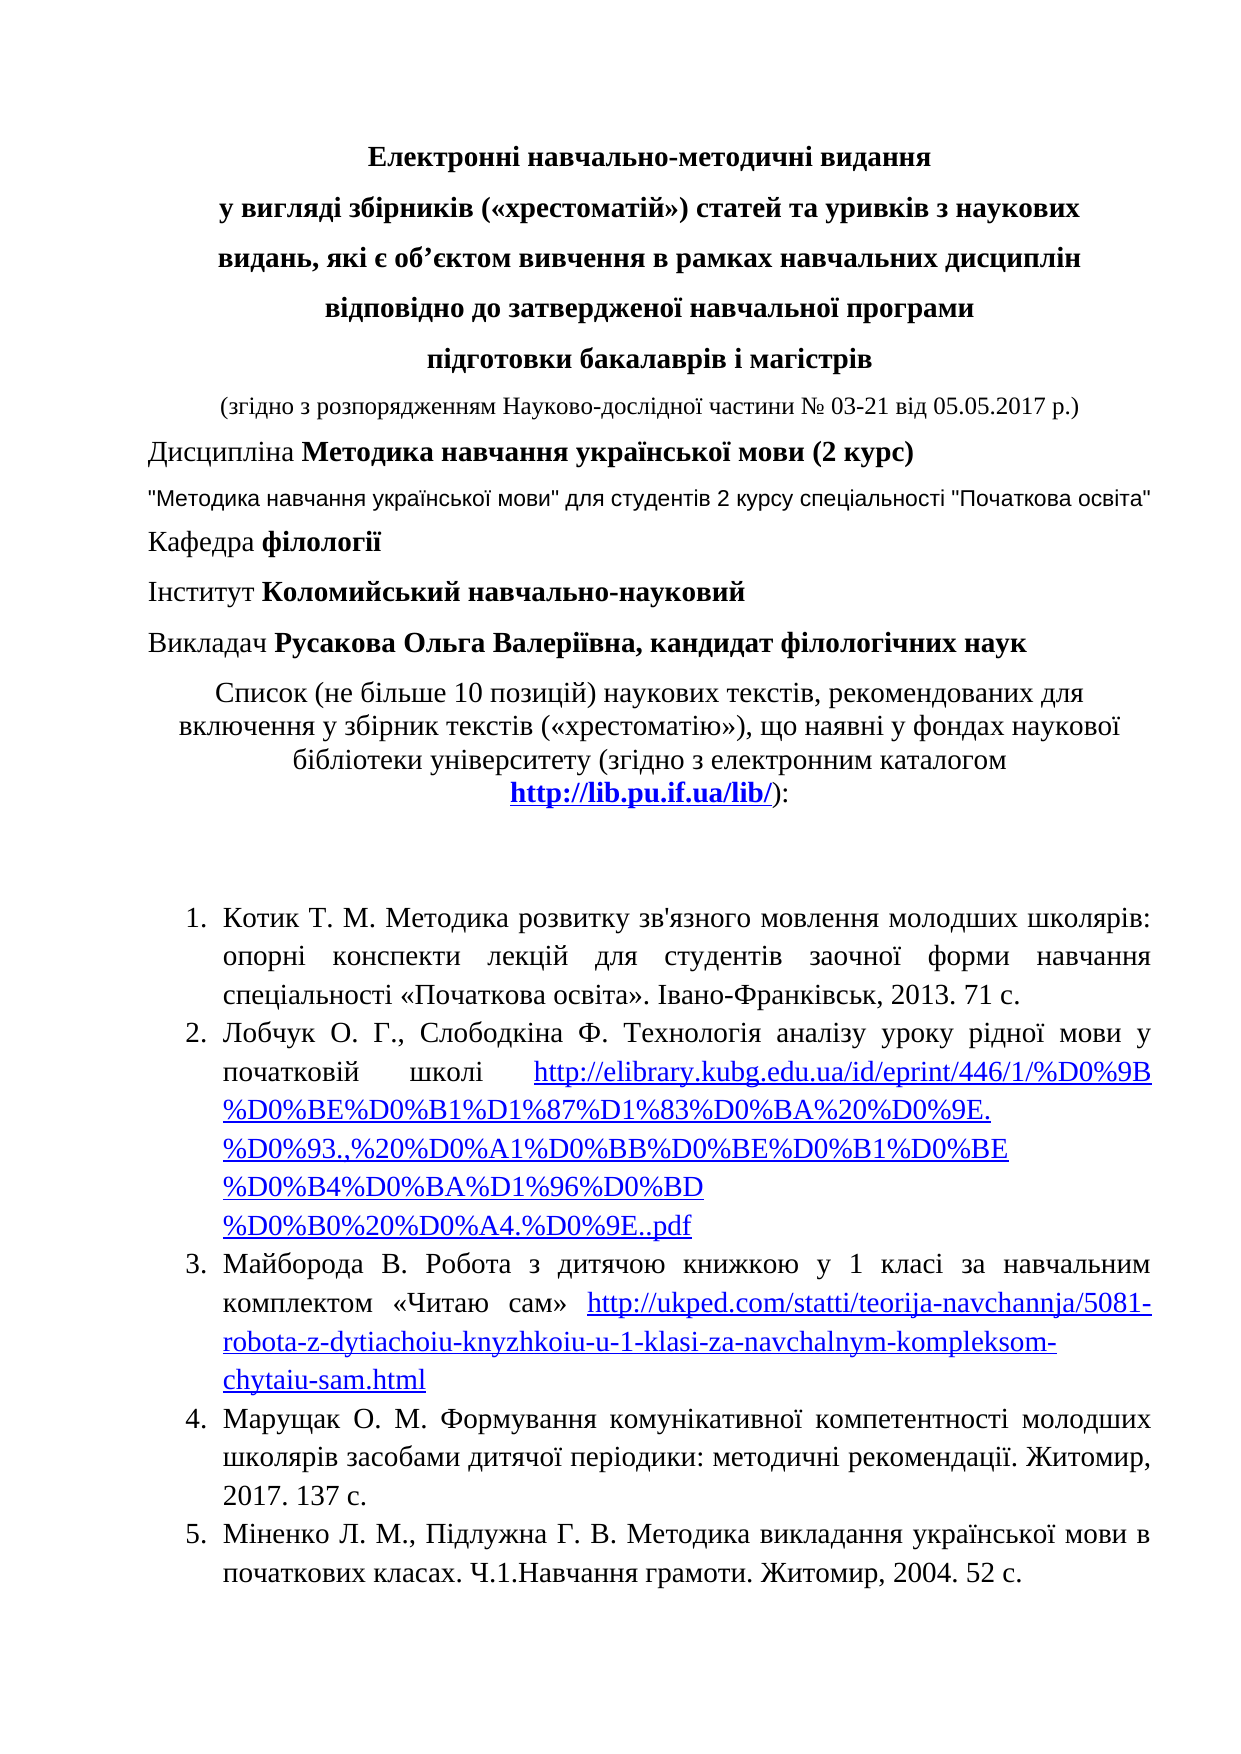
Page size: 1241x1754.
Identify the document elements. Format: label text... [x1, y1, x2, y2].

text включення у збірник текстів («хрестоматію»), що наявні у фондах наукової [148, 708, 1152, 742]
text бібліотеки університету (згідно з електронним каталогом [148, 742, 1152, 776]
text Інститут Коломийський навчально-науковий [148, 574, 1152, 608]
text Кафедра філології [148, 524, 1152, 558]
text Список (не більше 10 позицій) наукових текстів, рекомендованих для [148, 675, 1152, 708]
text відповідно до затвердженої навчальної програми [148, 291, 1152, 324]
text у вигляді збірників («хрестоматій») статей та уривків з наукових [148, 190, 1152, 223]
list Лобчук О. Г., Слободкіна Ф. Технологія аналізу уроку рідної мови у початковій школі http://elibrary.kubg.edu.ua/id/eprint/446/1/%D0%9B%D0%BE%D0%B1%D1%87%D1%83%D0%BA%20%D0%9E.%D0%93.,%20%D0%A1%D0%BB%D0%BE%D0%B1%D0%BE%D0%B4%D0%BA%D1%96%D0%BD%D0%B0%20%D0%A4.%D0%9E..pdf [185, 1015, 1152, 1242]
list Міненко Л. М., Підлужна Г. В. Методика викладання української мови в початкових класах. Ч.1.Навчання грамоти. Житомир, 2004. 52 с. [185, 1516, 1152, 1588]
text (згідно з розпорядженням Науково-дослідної частини № 03-21 від 05.05.2017 р.) [148, 391, 1152, 420]
text Електронні навчально-методичні видання [148, 139, 1152, 173]
text видань, які є об’єктом вивчення в рамках навчальних дисциплін [148, 240, 1152, 274]
text підготовки бакалаврів і магістрів [148, 341, 1152, 374]
text Дисципліна Методика навчання української мови (2 курс) [148, 434, 1152, 468]
list Майборода В. Робота з дитячою книжкою у 1 класі за навчальним комплектом «Читаю сам» http://ukped.com/statti/teorija-navchannja/5081-robota-z-dytiachoiu-knyzhkoiu-u-1-klasi-za-navchalnym-kompleksom-chytaiu-sam.html [185, 1247, 1152, 1396]
text Викладач Русакова Ольга Валеріївна, кандидат філологічних наук [148, 625, 1152, 658]
list Котик Т. М. Методика розвитку зв'язного мовлення молодших школярів: опорні конспекти лекцій для студентів заочної форми навчання спеціальності «Початкова освіта». Івано-Франківськ, 2013. 71 с. [185, 900, 1152, 1010]
list Марущак О. М. Формування комунікативної компетентності молодших школярів засобами дитячої періодики: методичні рекомендації. Житомир, 2017. 137 с. [185, 1401, 1152, 1511]
text http://lib.pu.if.ua/lib/): [148, 776, 1152, 809]
